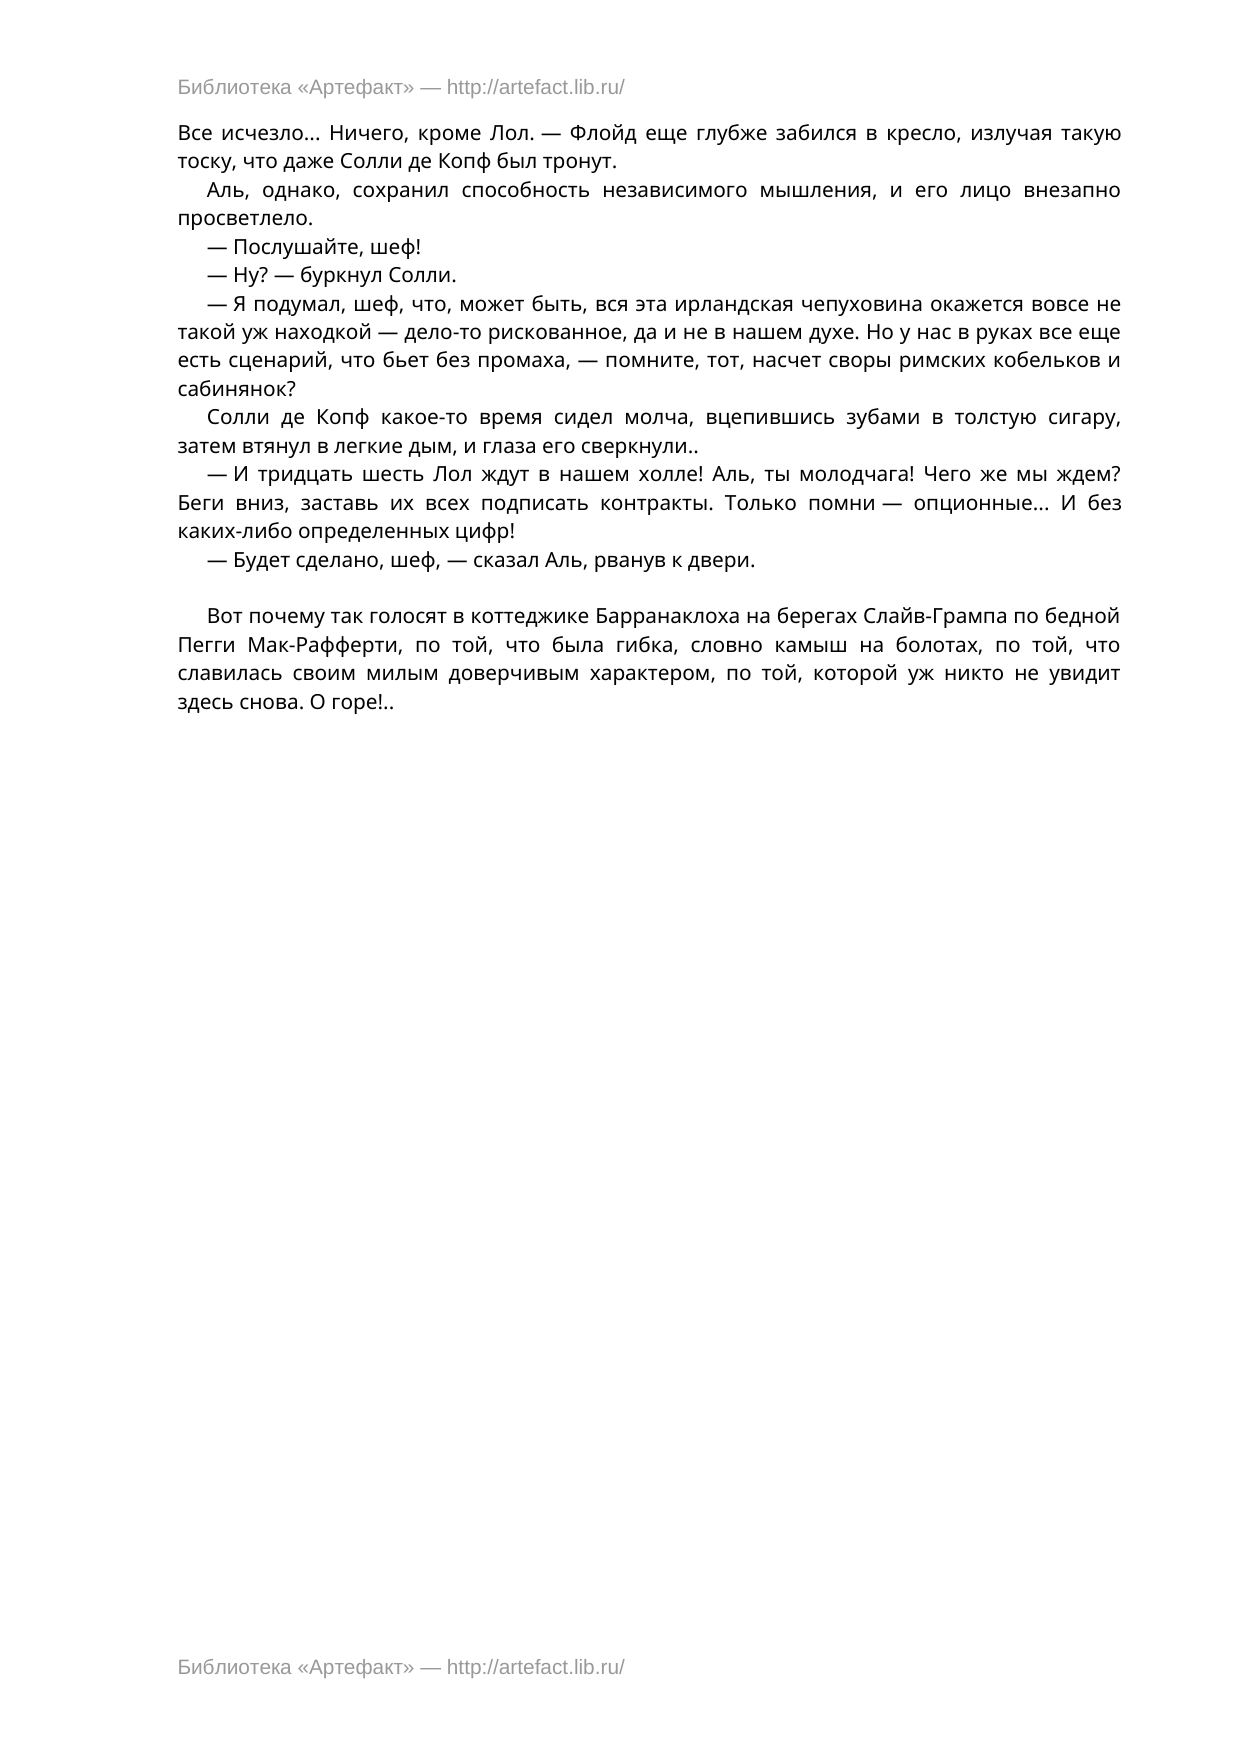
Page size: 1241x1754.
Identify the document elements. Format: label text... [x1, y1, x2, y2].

text Солли де Копф какое-то время сидел молча, вцепившись зубами в толстую сигару, затем втянул в легкие дым, и глаза его сверкнули.. [177, 402, 1122, 459]
text — Будет сделано, шеф, — сказал Аль, рванув к двери. [177, 545, 1122, 573]
text Аль, однако, сохранил способность независимого мышления, и его лицо внезапно просветлело. [177, 175, 1122, 232]
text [177, 118, 1122, 175]
text — Ну? — буркнул Солли. [177, 260, 1122, 289]
text — Послушайте, шеф! [177, 232, 1122, 260]
text — Я подумал, шеф, что, может быть, вся эта ирландская чепуховина окажется вовсе не такой уж находкой — дело-то рискованное, да и не в нашем духе. Но у нас в руках все еще есть сценарий, что бьет без промаха, — помните, тот, насчет своры римских кобельков и сабинянок? [177, 289, 1122, 402]
text — И тридцать шесть Лол ждут в нашем холле! Аль, ты молодчага! Чего же мы ждем? Беги вниз, заставь их всех подписать контракты. Только помни — опционные... И без каких-либо определенных цифр! [177, 459, 1122, 545]
text Вот почему так голосят в коттеджике Барранаклоха на берегах Слайв-Грампа по бедной Пегги Мак-Рафферти, по той, что была гибка, словно камыш на болотах, по той, что славилась своим милым доверчивым характером, по той, которой уж никто не увидит здесь снова. О горе!.. [177, 602, 1122, 715]
